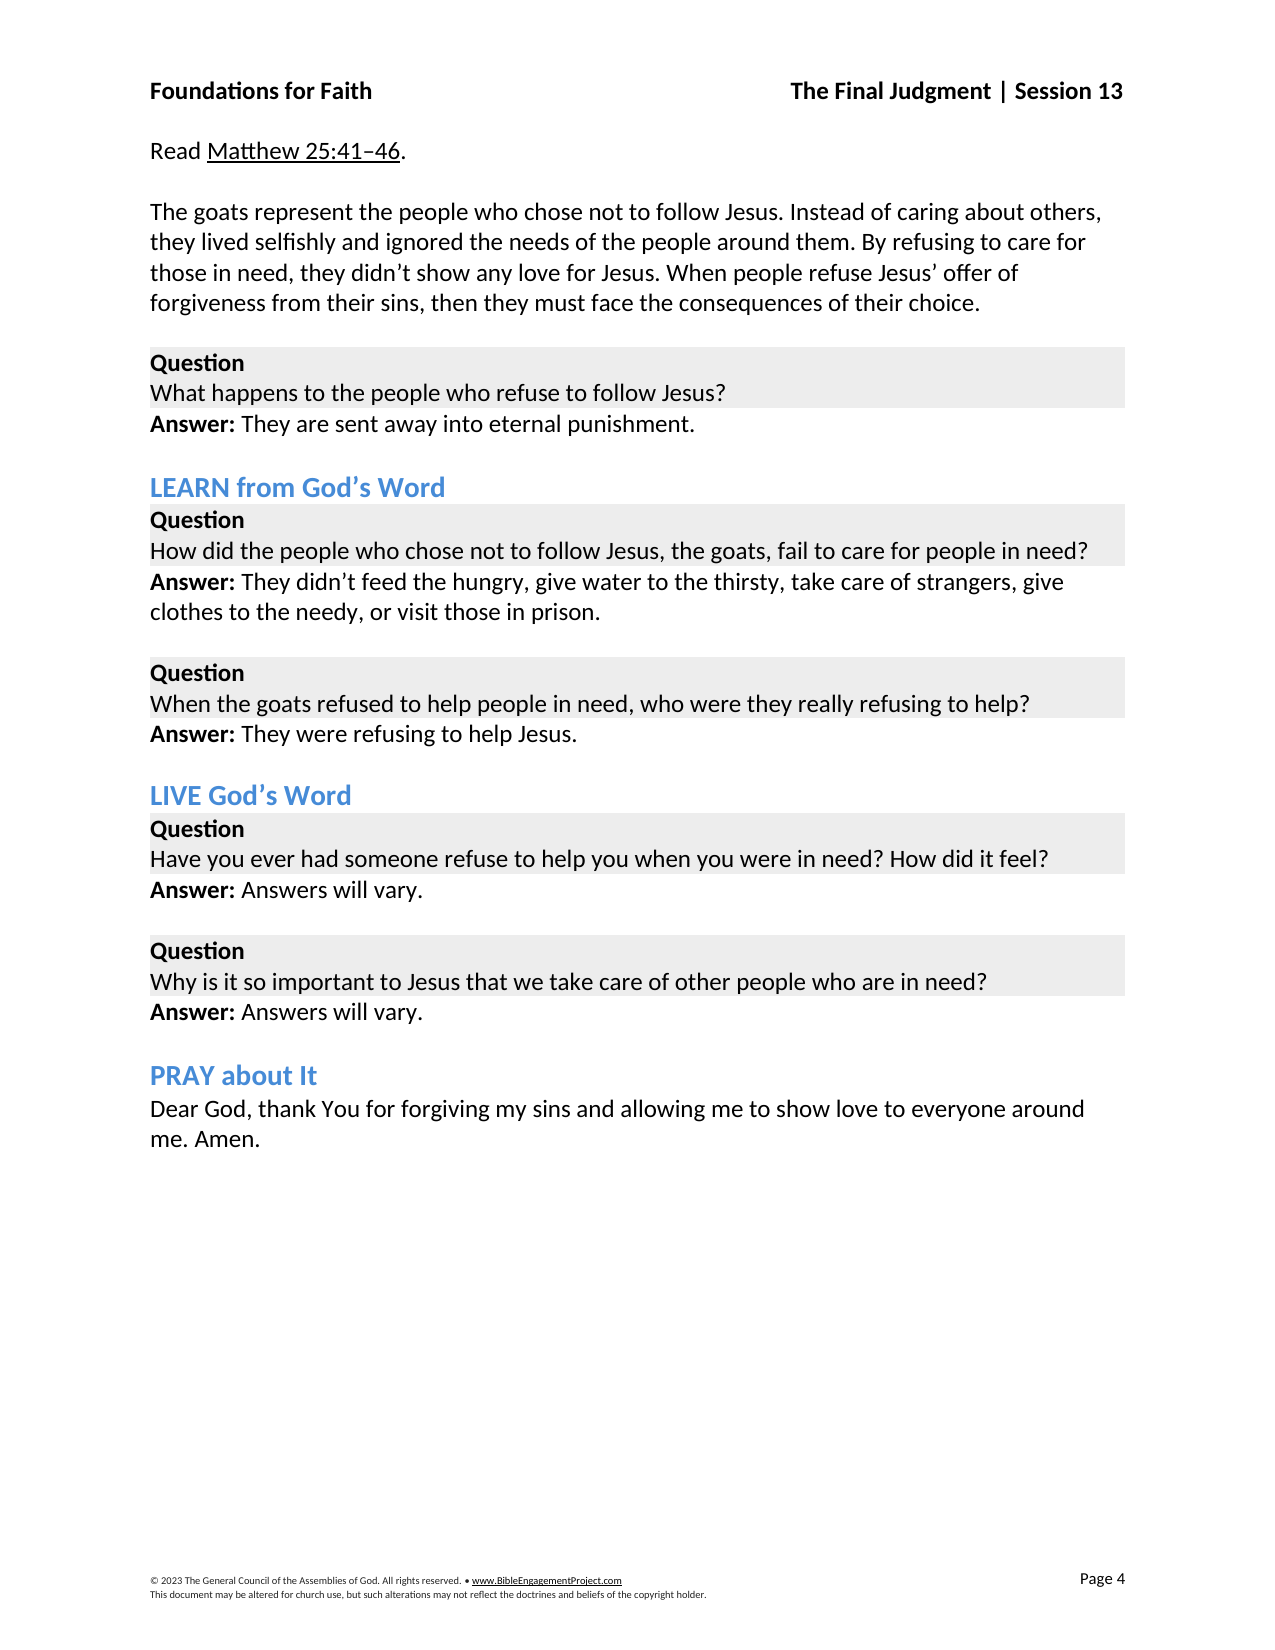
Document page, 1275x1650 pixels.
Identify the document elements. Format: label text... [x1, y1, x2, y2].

text The goats represent the people who chose not to follow Jesus. Instead of caring about others, they lived selfishly and ignored the needs of the people around them. By refusing to care for those in need, they didn’t show any love for Jesus. When people refuse Jesus’ offer of forgiveness from their sins, then they must face the consequences of their choice. [150, 196, 1125, 318]
text Question [150, 813, 1125, 844]
text Why is it so important to Jesus that we take care of other people who are in need? [150, 966, 1125, 996]
text Question [150, 657, 1125, 688]
text Answer: Answers will vary. [150, 996, 1125, 1027]
text Read Matthew 25:41–46. [150, 135, 1125, 166]
text Answer: They are sent away into eternal punishment. [150, 408, 1125, 438]
text What happens to the people who refuse to follow Jesus? [150, 377, 1125, 408]
text Answer: Answers will vary. [150, 874, 1125, 905]
text Question [150, 935, 1125, 966]
text Have you ever had someone refuse to help you when you were in need? How did it feel? [150, 844, 1125, 874]
text How did the people who chose not to follow Jesus, the goats, fail to care for people in need? [150, 535, 1125, 566]
text Answer: They didn’t feed the hungry, give water to the thirsty, take care of strangers, give clothes to the needy, or visit those in prison. [150, 566, 1125, 627]
text Answer: They were refusing to help Jesus. [150, 718, 1125, 749]
text PRAY about It [150, 1057, 1125, 1093]
text Question [150, 347, 1125, 377]
text Question [150, 504, 1125, 535]
text LEARN from God’s Word [150, 469, 1125, 504]
text Dear God, thank You for forgiving my sins and allowing me to show love to everyone around me. Amen. [150, 1093, 1125, 1154]
text When the goats refused to help people in need, who were they really refusing to help? [150, 688, 1125, 718]
text LIVE God’s Word [150, 777, 1125, 813]
